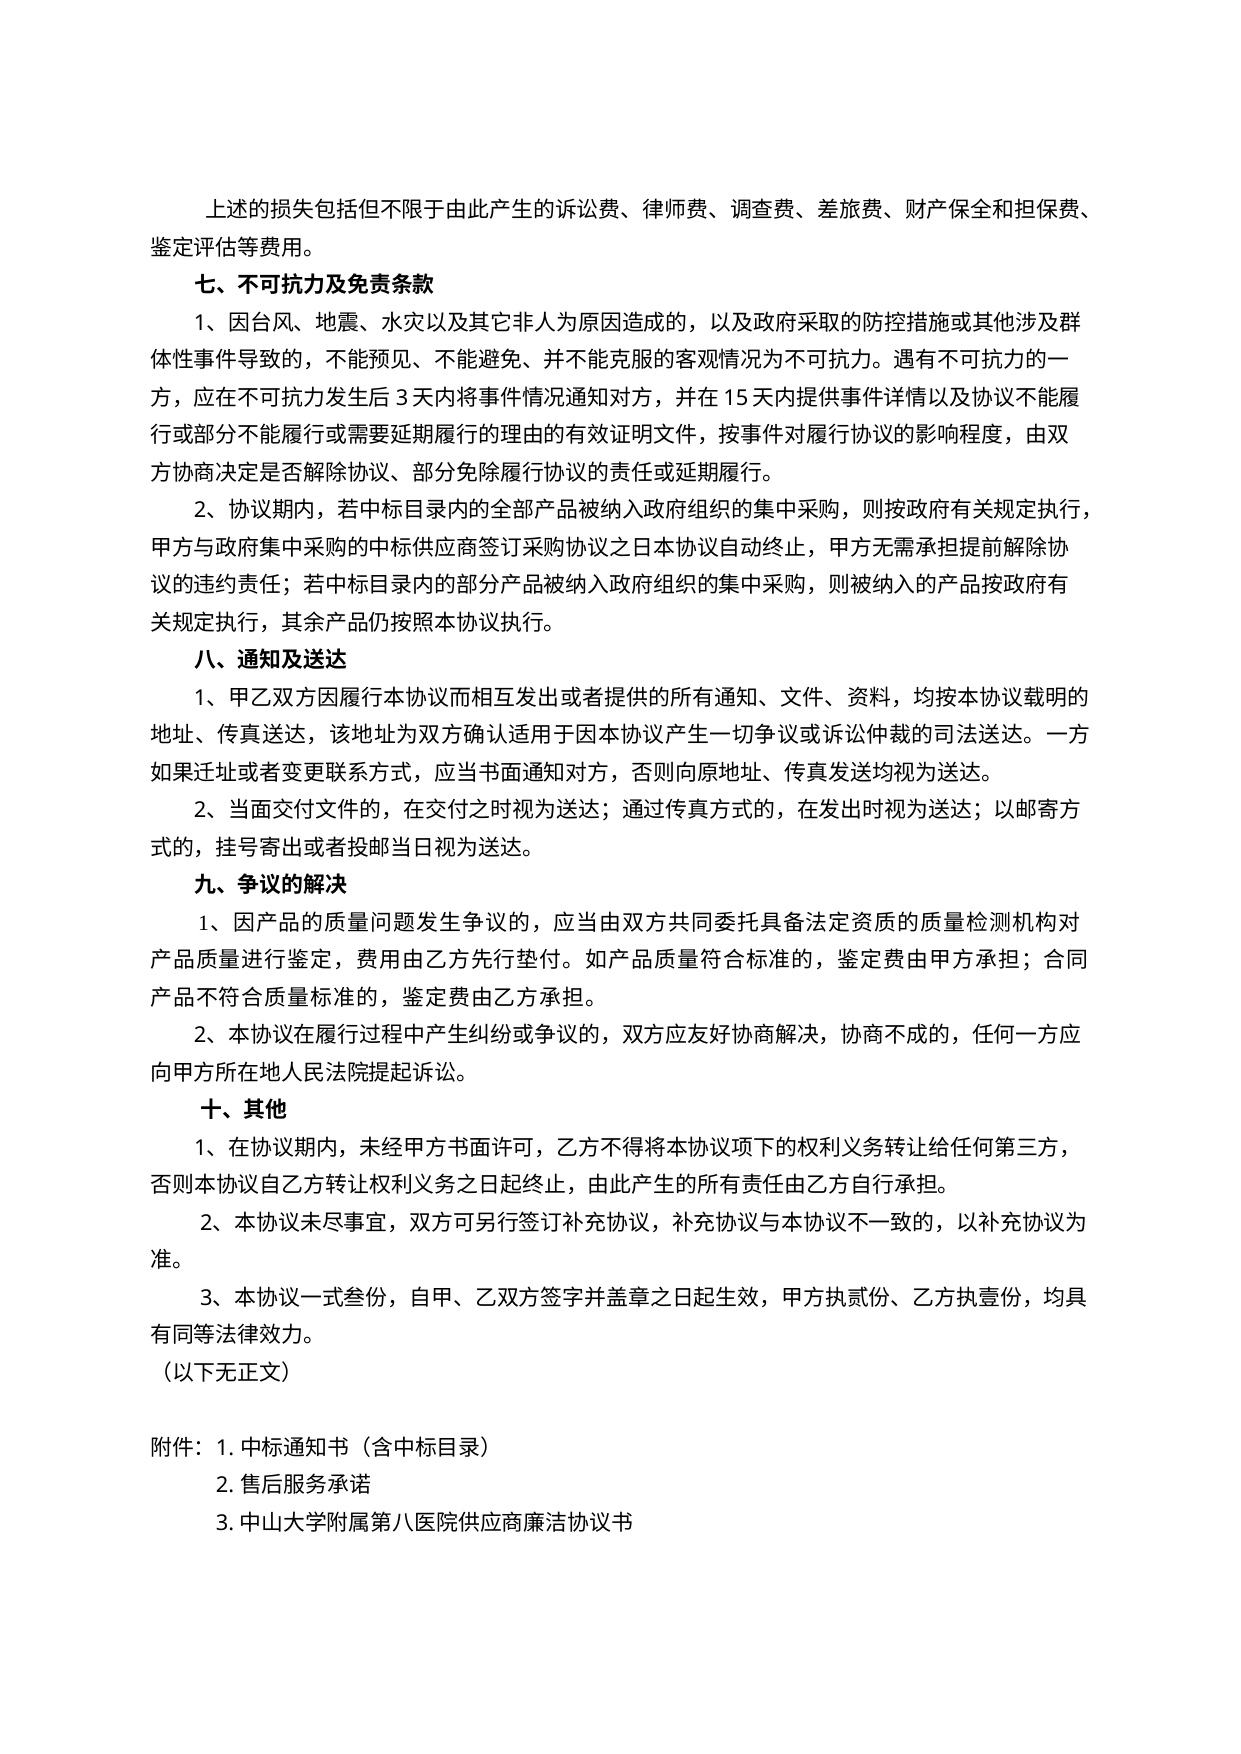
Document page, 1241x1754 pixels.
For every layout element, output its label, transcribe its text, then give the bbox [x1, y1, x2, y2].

text 七、不可抗力及免责条款 [150, 263, 1090, 300]
text 3、本协议一式叁份，自甲、乙双方签字并盖章之日起生效，甲方执贰份、乙方执壹份，均具有同等法律效力。 [150, 1275, 1090, 1350]
text 3. 中山大学附属第八医院供应商廉洁协议书 [150, 1500, 1090, 1538]
text 1、因产品的质量问题发生争议的，应当由双方共同委托具备法定资质的质量检测机构对产品质量进行鉴定，费用由乙方先行垫付。如产品质量符合标准的，鉴定费由甲方承担；合同产品不符合质量标准的，鉴定费由乙方承担。 [150, 900, 1090, 1013]
text 1、在协议期内，未经甲方书面许可，乙方不得将本协议项下的权利义务转让给任何第三方，否则本协议自乙方转让权利义务之日起终止，由此产生的所有责任由乙方自行承担。 [150, 1125, 1090, 1200]
text 1、因台风、地震、水灾以及其它非人为原因造成的，以及政府采取的防控措施或其他涉及群体性事件导致的，不能预见、不能避免、并不能克服的客观情况为不可抗力。遇有不可抗力的一方，应在不可抗力发生后 3天内将事件情况通知对方，并在15天内提供事件详情以及协议不能履行或部分不能履行或需要延期履行的理由的有效证明文件，按事件对履行协议的影响程度，由双方协商决定是否解除协议、部分免除履行协议的责任或延期履行。 [150, 300, 1090, 488]
text （以下无正文） [150, 1350, 1090, 1388]
text 2、本协议未尽事宜，双方可另行签订补充协议，补充协议与本协议不一致的，以补充协议为准。 [150, 1200, 1090, 1275]
text 2、协议期内，若中标目录内的全部产品被纳入政府组织的集中采购，则按政府有关规定执行，甲方与政府集中采购的中标供应商签订采购协议之日本协议自动终止，甲方无需承担提前解除协议的违约责任；若中标目录内的部分产品被纳入政府组织的集中采购，则被纳入的产品按政府有关规定执行，其余产品仍按照本协议执行。 [150, 488, 1090, 638]
text 上述的损失包括但不限于由此产生的诉讼费、律师费、调查费、差旅费、财产保全和担保费、鉴定评估等费用。 [150, 188, 1090, 263]
text 2、本协议在履行过程中产生纠纷或争议的，双方应友好协商解决，协商不成的，任何一方应向甲方所在地人民法院提起诉讼。 [150, 1013, 1090, 1088]
text 十、其他 [150, 1088, 1090, 1125]
text 八、通知及送达 [150, 638, 1090, 675]
text 附件：1. 中标通知书（含中标目录） [150, 1425, 1090, 1463]
text 1、甲乙双方因履行本协议而相互发出或者提供的所有通知、文件、资料，均按本协议载明的地址、传真送达，该地址为双方确认适用于因本协议产生一切争议或诉讼仲裁的司法送达。一方如果迁址或者变更联系方式，应当书面通知对方，否则向原地址、传真发送均视为送达。 [150, 675, 1090, 788]
text 九、争议的解决 [150, 863, 1090, 900]
list 售后服务承诺 [150, 1463, 1090, 1500]
text 2、当面交付文件的，在交付之时视为送达；通过传真方式的，在发出时视为送达；以邮寄方式的，挂号寄出或者投邮当日视为送达。 [150, 788, 1090, 863]
